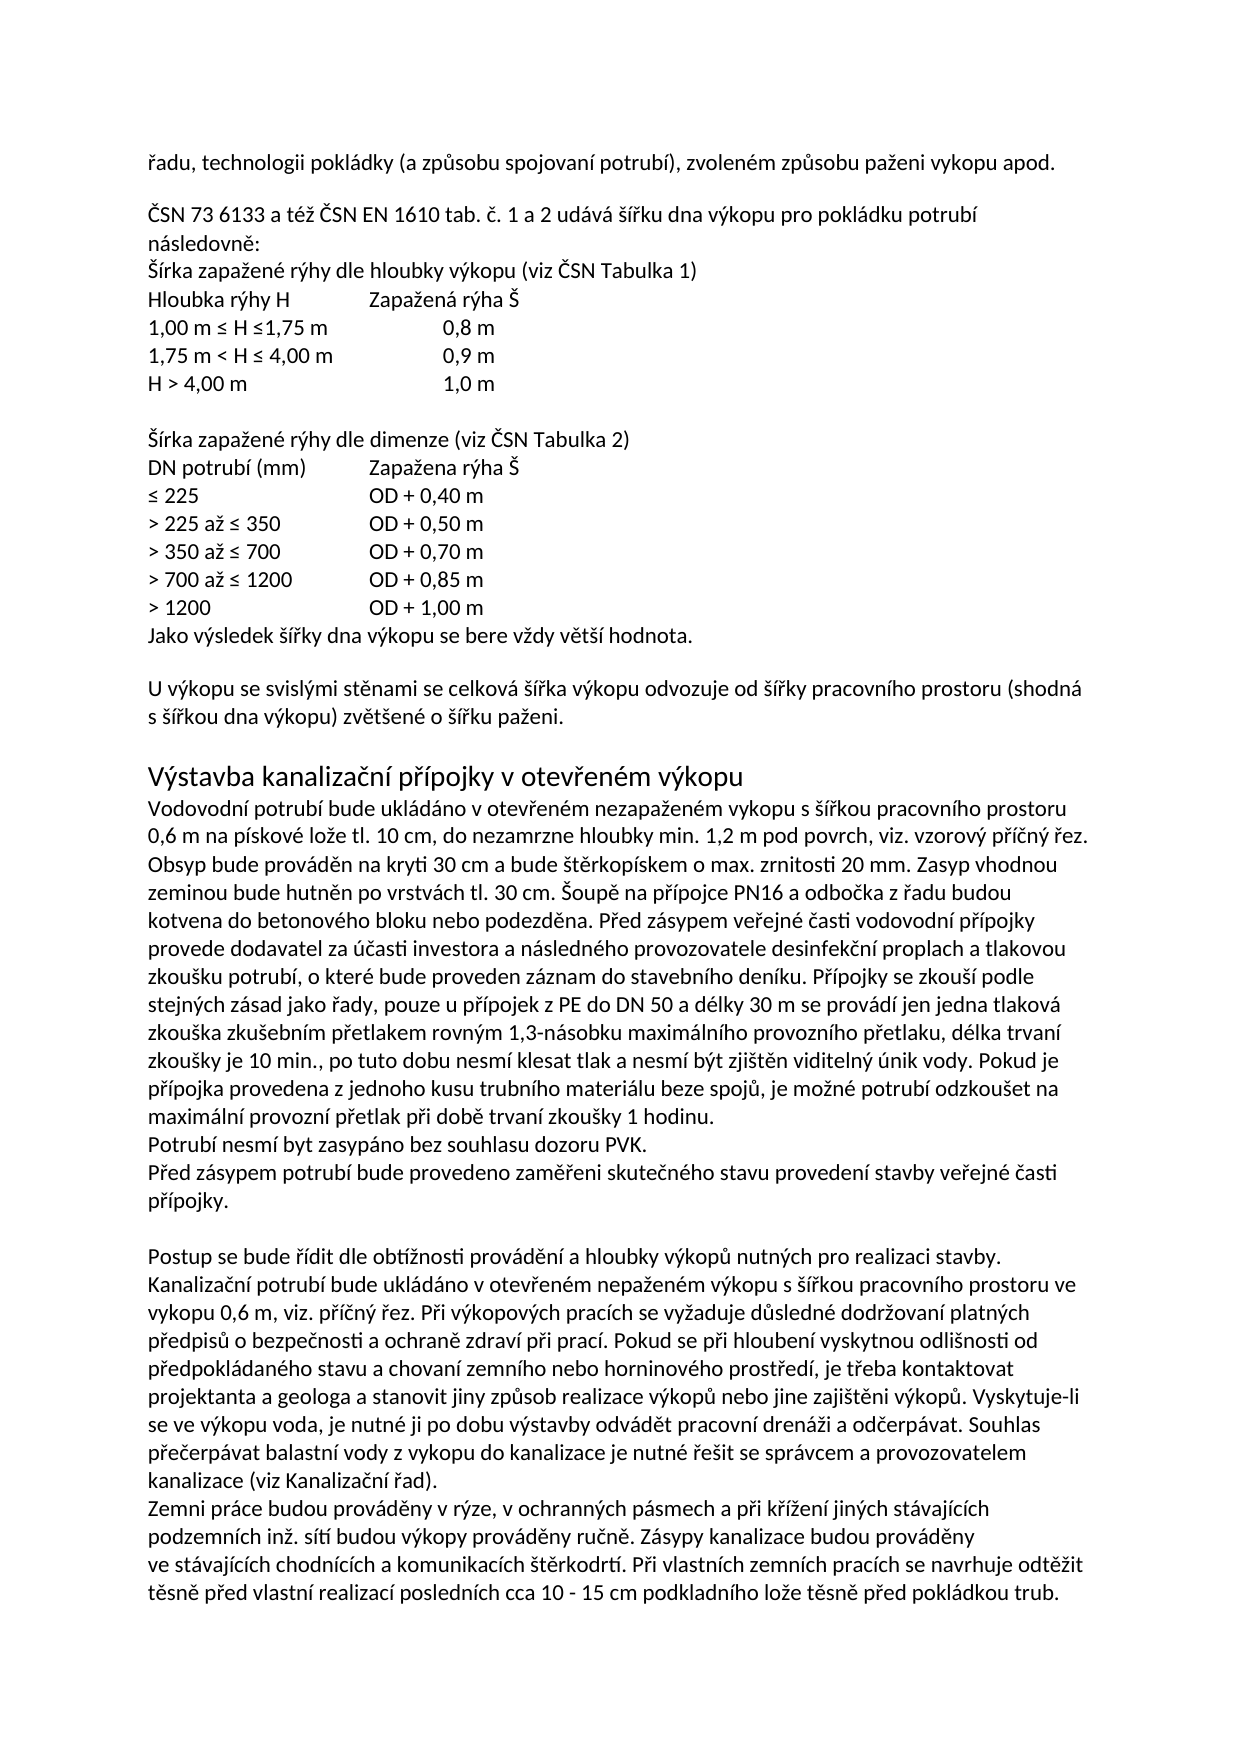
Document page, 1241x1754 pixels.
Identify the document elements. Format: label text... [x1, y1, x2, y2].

text Hloubka rýhy H Zapažená rýha Š [148, 285, 1093, 313]
text podzemních inž. sítí budou výkopy prováděny ručně. Zásypy kanalizace budou prováděny [148, 1522, 1093, 1550]
text Kanalizační potrubí bude ukládáno v otevřeném nepaženém výkopu s šířkou pracovního prostoru ve [148, 1270, 1093, 1298]
text ČSN 73 6133 a též ČSN EN 1610 tab. č. 1 a 2 udává šířku dna výkopu pro pokládku potrubí [148, 201, 1093, 229]
text Před zásypem potrubí bude provedeno zaměřeni skutečného stavu provedení stavby veřejné časti [148, 1158, 1093, 1186]
text H > 4,00 m 1,0 m [148, 369, 1093, 397]
text následovně: [148, 229, 1093, 257]
text Zemni práce budou prováděny v rýze, v ochranných pásmech a při křížení jiných stávajících [148, 1494, 1093, 1522]
text > 1200 OD + 1,00 m [148, 593, 1093, 621]
text Šírka zapažené rýhy dle dimenze (viz ČSN Tabulka 2) [148, 425, 1093, 453]
text > 700 až ≤ 1200 OD + 0,85 m [148, 565, 1093, 593]
text DN potrubí (mm) Zapažena rýha Š [148, 453, 1093, 481]
text Jako výsledek šířky dna výkopu se bere vždy větší hodnota. [148, 621, 1093, 649]
text Šírka zapažené rýhy dle hloubky výkopu (viz ČSN Tabulka 1) [148, 257, 1093, 285]
text Vodovodní potrubí bude ukládáno v otevřeném nezapaženém vykopu s šířkou pracovního prostoru 0,6 m na pískové lože tl. 10 cm, do nezamrzne hloubky min. 1,2 m pod povrch, viz. vzorový příčný řez. [148, 794, 1093, 850]
text přípojky. [148, 1186, 1093, 1214]
text U výkopu se svislými stěnami se celková šířka výkopu odvozuje od šířky pracovního prostoru (shodná [148, 674, 1093, 702]
text 1,75 m < H ≤ 4,00 m 0,9 m [148, 341, 1093, 369]
text Výstavba kanalizační přípojky v otevřeném výkopu [148, 758, 1093, 794]
text Potrubí nesmí byt zasypáno bez souhlasu dozoru PVK. [148, 1130, 1093, 1158]
text > 225 až ≤ 350 OD + 0,50 m [148, 509, 1093, 537]
text 1,00 m ≤ H ≤1,75 m 0,8 m [148, 313, 1093, 341]
text předpisů o bezpečnosti a ochraně zdraví při prací. Pokud se při hloubení vyskytnou odlišnosti od předpokládaného stavu a chovaní zemního nebo horninového prostředí, je třeba kontaktovat projektanta a geologa a stanovit jiny způsob realizace výkopů nebo jine zajištěni výkopů. Vyskytuje-li se ve výkopu voda, je nutné ji po dobu výstavby odvádět pracovní drenáži a odčerpávat. Souhlas přečerpávat balastní vody z vykopu do kanalizace je nutné řešit se správcem a provozovatelem kanalizace (viz Kanalizační řad). [148, 1326, 1093, 1494]
text Obsyp bude prováděn na kryti 30 cm a bude štěrkopískem o max. zrnitosti 20 mm. Zasyp vhodnou [148, 850, 1093, 878]
text Postup se bude řídit dle obtížnosti provádění a hloubky výkopů nutných pro realizaci stavby. [148, 1242, 1093, 1270]
text vykopu 0,6 m, viz. příčný řez. Při výkopových pracích se vyžaduje důsledné dodržovaní platných [148, 1298, 1093, 1326]
text zeminou bude hutněn po vrstvách tl. 30 cm. Šoupě na přípojce PN16 a odbočka z řadu budou kotvena do betonového bloku nebo podezděna. Před zásypem veřejné časti vodovodní přípojky provede dodavatel za účasti investora a následného provozovatele desinfekční proplach a tlakovou zkoušku potrubí, o které bude proveden záznam do stavebního deníku. Přípojky se zkouší podle stejných zásad jako řady, pouze u přípojek z PE do DN 50 a délky 30 m se provádí jen jedna tlaková zkouška zkušebním přetlakem rovným 1,3-násobku maximálního provozního přetlaku, délka trvaní zkoušky je 10 min., po tuto dobu nesmí klesat tlak a nesmí být zjištěn viditelný únik vody. Pokud je přípojka provedena z jednoho kusu trubního materiálu beze spojů, je možné potrubí odzkoušet na maximální provozní přetlak při době trvaní zkoušky 1 hodinu. [148, 878, 1093, 1130]
text řadu, technologii pokládky (a způsobu spojovaní potrubí), zvoleném způsobu paženi vykopu apod. [148, 148, 1093, 176]
text těsně před vlastní realizací posledních cca 10 - 15 cm podkladního lože těsně před pokládkou trub. [148, 1578, 1093, 1606]
text s šířkou dna výkopu) zvětšené o šířku paženi. [148, 702, 1093, 730]
text ve stávajících chodnících a komunikacích štěrkodrtí. Při vlastních zemních pracích se navrhuje odtěžit [148, 1550, 1093, 1578]
text > 350 až ≤ 700 OD + 0,70 m [148, 537, 1093, 565]
text ≤ 225 OD + 0,40 m [148, 481, 1093, 509]
